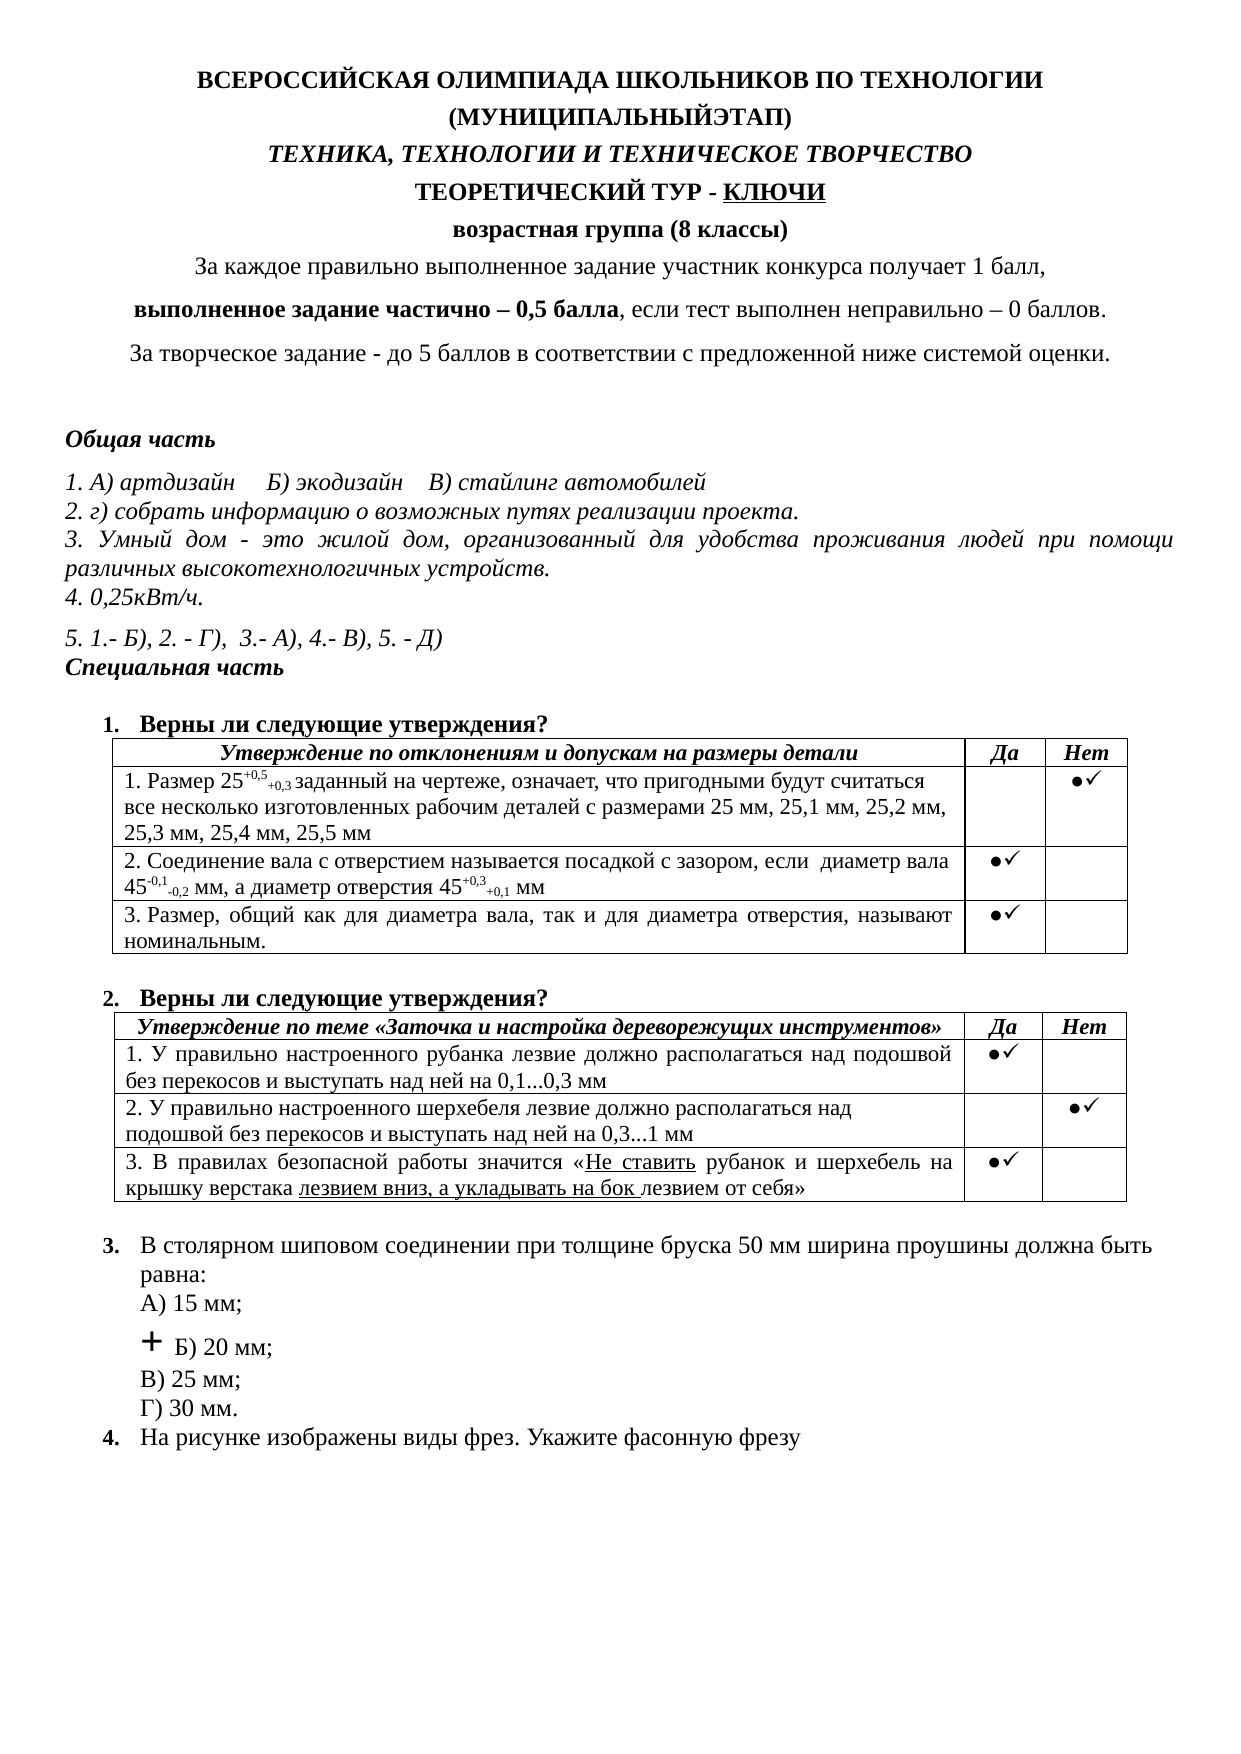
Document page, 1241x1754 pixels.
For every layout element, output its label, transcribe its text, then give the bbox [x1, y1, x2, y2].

text 4. 0,25кВт/ч. [65, 582, 1175, 611]
list В столярном шиповом соединении при толщине бруска 50 мм ширина проушины должна быть равна: [102, 1230, 1175, 1288]
table_cell [1043, 1040, 1126, 1093]
text Г) 30 мм. [140, 1393, 1175, 1422]
text 5. 1.- Б), 2. - Г), 3.- А), 4.- В), 5. - Д) [65, 623, 1175, 652]
table_header Утверждение по отклонениям и допускам на размеры детали [113, 739, 964, 766]
text За каждое правильно выполненное задание участник конкурса получает 1 балл, [65, 251, 1175, 280]
text + Б) 20 мм; [140, 1317, 1175, 1364]
list Верны ли следующие утверждения? [102, 983, 1175, 1012]
text (МУНИЦИПАЛЬНЫЙЭТАП) [65, 102, 1175, 131]
text В) 25 мм; [140, 1364, 1175, 1393]
table_cell Размер, общий как для диаметра вала, так и для диаметра отверстия, называют номинальным. [113, 901, 964, 953]
text ТЕОРЕТИЧЕСКИЙ ТУР - КЛЮЧИ [65, 177, 1175, 206]
table_cell [966, 767, 1045, 846]
table_cell 1. У правильно настроенного рубанка лезвие должно располагаться над подошвой без перекосов и выступать над ней на 0,1...0,3 мм [115, 1040, 964, 1093]
table_cell Размер 25+0,5+0,3 заданный на чертеже, означает, что пригодными будут считаться все несколько изготовленных рабочим деталей с размерами 25 мм, 25,1 мм, 25,2 мм, 25,3 мм, 25,4 мм, 25,5 мм [113, 767, 964, 846]
text выполненное задание частично – 0,5 балла, если тест выполнен неправильно – 0 баллов. [65, 294, 1175, 323]
table_header Нет [1046, 739, 1127, 766]
text За творческое задание - до 5 баллов в соответствии с предложенной ниже системой оценки. [65, 338, 1175, 366]
list На рисунке изображены виды фрез. Укажите фасонную фрезу [102, 1422, 1175, 1451]
text возрастная группа (8 классы) [65, 214, 1175, 243]
table_cell [1046, 847, 1127, 899]
text 1. А) артдизайн Б) экодизайн В) стайлинг автомобилей [65, 467, 1175, 496]
table_cell ● [1046, 767, 1127, 846]
table_cell [1046, 901, 1127, 953]
table_header Да [966, 739, 1045, 766]
text 2. г) собрать информацию о возможных путях реализации проекта. [65, 496, 1175, 524]
text Специальная часть [65, 652, 1175, 681]
text 3. Умный дом - это жилой дом, организованный для удобства проживания людей при помощи различных высокотехнологичных устройств. [65, 524, 1175, 582]
text Общая часть [65, 424, 1175, 453]
table_cell ● [965, 1148, 1042, 1201]
table_cell ● [966, 847, 1045, 899]
table_header Нет [1043, 1013, 1126, 1039]
table_cell [965, 1094, 1042, 1147]
text А) 15 мм; [140, 1288, 1175, 1317]
table_cell Соединение вала с отверстием называется посадкой с зазором, если диаметр вала 45-0,1-0,2 мм, а диаметр отверстия 45+0,3+0,1 мм [113, 847, 964, 899]
table_cell [1043, 1148, 1126, 1201]
text ТЕХНИКА, ТЕХНОЛОГИИ И ТЕХНИЧЕСКОЕ ТВОРЧЕСТВО [65, 139, 1175, 168]
text ВСЕРОССИЙСКАЯ ОЛИМПИАДА ШКОЛЬНИКОВ ПО ТЕХНОЛОГИИ [65, 65, 1175, 94]
table_cell ● [966, 901, 1045, 953]
table_header Утверждение по теме «Заточка и настройка дереворежущих инструментов» [115, 1013, 964, 1039]
table_header Да [965, 1013, 1042, 1039]
table_cell 2. У правильно настроенного шерхебеля лезвие должно располагаться над подошвой без перекосов и выступать над ней на 0,3...1 мм [115, 1094, 964, 1147]
list Верны ли следующие утверждения? [102, 709, 1175, 738]
table_cell ● [1043, 1094, 1126, 1147]
table_cell 3. В правилах безопасной работы значится «Не ставить рубанок и шерхебель на крышку верстака лезвием вниз, а укладывать на бок лезвием от себя» [115, 1148, 964, 1201]
table_cell ● [965, 1040, 1042, 1093]
